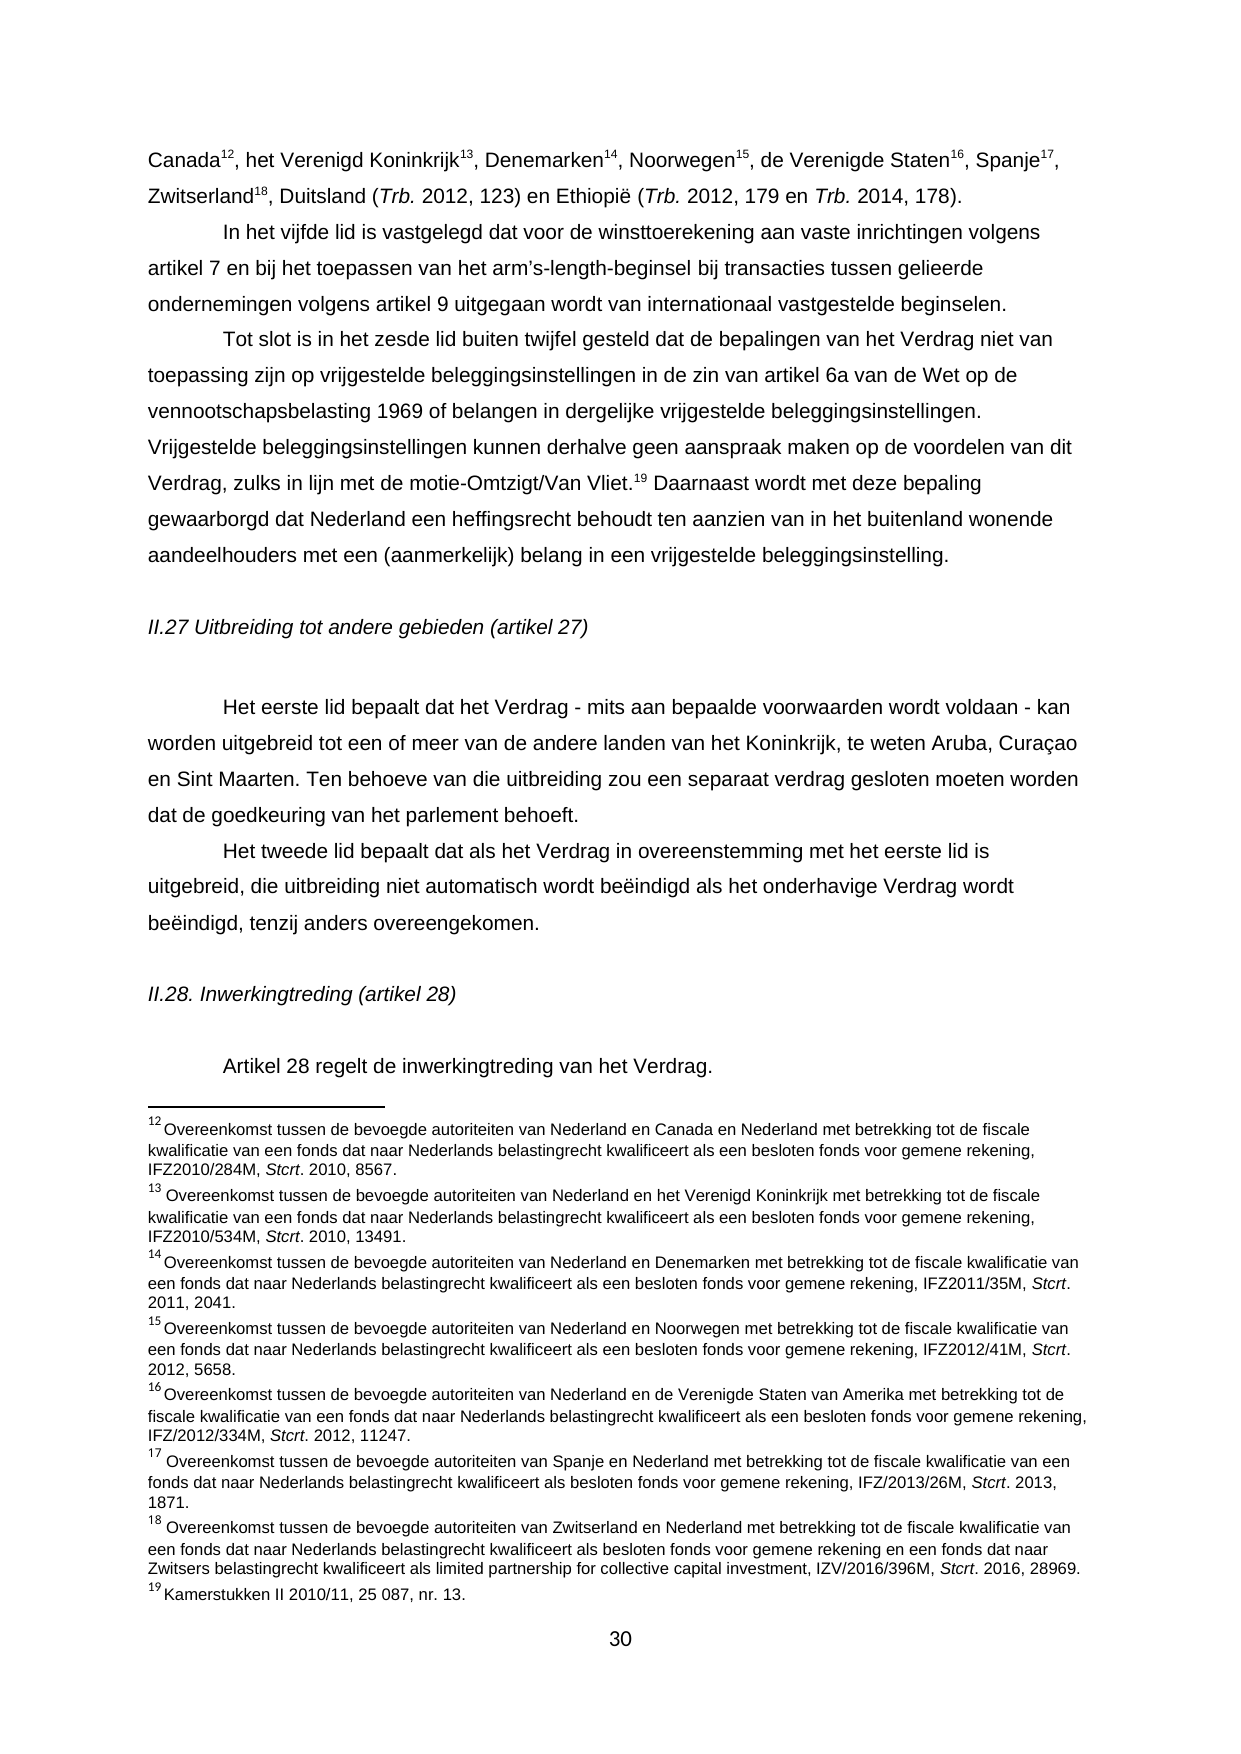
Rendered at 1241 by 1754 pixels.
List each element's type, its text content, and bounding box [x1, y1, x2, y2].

text II.28. Inwerkingtreding (artikel 28) [148, 982, 1093, 1006]
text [148, 148, 1093, 207]
text Het tweede lid bepaalt dat als het Verdrag in overeenstemming met het eerste lid is uitgebreid, die uitbreiding niet automatisch wordt beëindigd als het onderhavige Verdrag wordt beëindigd, tenzij anders overeengekomen. [148, 838, 1093, 934]
text Artikel 28 regelt de inwerkingtreding van het Verdrag. [148, 1054, 1093, 1078]
text II.27 Uitbreiding tot andere gebieden (artikel 27) [148, 615, 1093, 681]
text Het eerste lid bepaalt dat het Verdrag - mits aan bepaalde voorwaarden wordt voldaan - kan worden uitgebreid tot een of meer van de andere landen van het Koninkrijk, te weten Aruba, Curaçao en Sint Maarten. Ten behoeve van die uitbreiding zou een separaat verdrag gesloten moeten worden dat de goedkeuring van het parlement behoeft. [148, 695, 1093, 826]
text In het vijfde lid is vastgelegd dat voor de winsttoerekening aan vaste inrichtingen volgens artikel 7 en bij het toepassen van het arm’s-length-beginsel bij transacties tussen gelieerde ondernemingen volgens artikel 9 uitgegaan wordt van internationaal vastgestelde beginselen. [148, 219, 1093, 315]
text Tot slot is in het zesde lid buiten twijfel gesteld dat de bepalingen van het Verdrag niet van toepassing zijn op vrijgestelde beleggingsinstellingen in de zin van artikel 6a van de Wet op de vennootschapsbelasting 1969 of belangen in dergelijke vrijgestelde beleggingsinstellingen. Vrijgestelde beleggingsinstellingen kunnen derhalve geen aanspraak maken op de voordelen van dit Verdrag, zulks in lijn met de motie-Omtzigt/Van Vliet. Daarnaast wordt met deze bepaling gewaarborgd dat Nederland een heffingsrecht behoudt ten aanzien van in het buitenland wonende aandeelhouders met een (aanmerkelijk) belang in een vrijgestelde beleggingsinstelling. [148, 327, 1093, 567]
